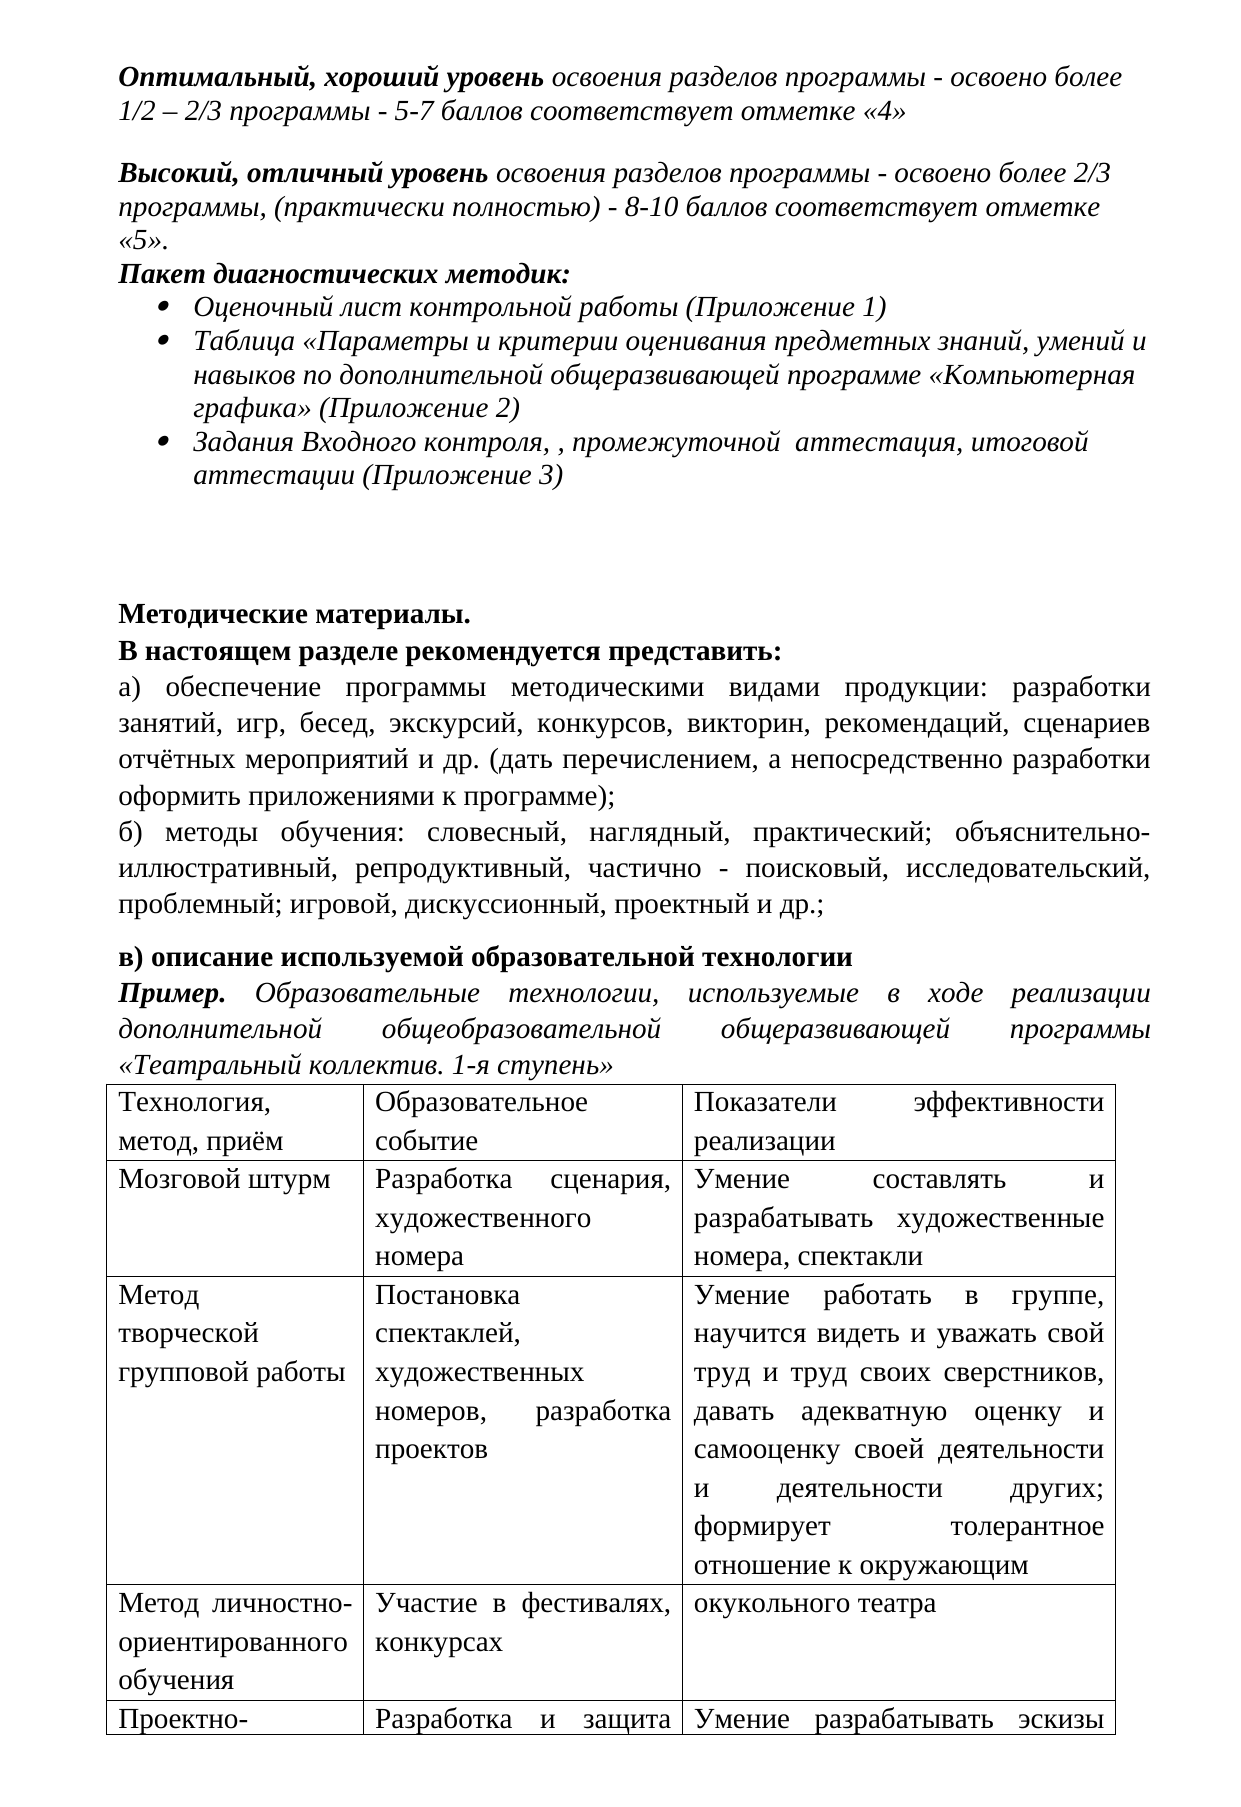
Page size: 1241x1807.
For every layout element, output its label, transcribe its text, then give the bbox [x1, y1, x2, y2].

table_cell Метод личностно-ориентированного обучения [107, 1585, 363, 1700]
table_header Технология, метод, приём [107, 1085, 363, 1160]
list Таблица «Параметры и критерии оценивания предметных знаний, умений и навыков по дополнительной общеразвивающей программе «Компьютерная графика» (Приложение 2) [156, 323, 1152, 424]
list Оценочный лист контрольной работы (Приложение 1) [156, 289, 1152, 323]
table_cell окукольного театра [683, 1585, 1115, 1700]
table_header Образовательное событие [364, 1085, 682, 1160]
text б) методы обучения: словесный, наглядный, практический; объяснительно-иллюстративный, репродуктивный, частично - поисковый, исследовательский, проблемный; игровой, дискуссионный, проектный и др.; [118, 814, 1152, 919]
table_cell Постановка спектаклей, художественных номеров, разработка проектов [364, 1277, 682, 1584]
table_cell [107, 1701, 363, 1734]
table_cell Мозговой штурм [107, 1161, 363, 1276]
text а) обеспечение программы методическими видами продукции: разработки занятий, игр, бесед, экскурсий, конкурсов, викторин, рекомендаций, сценариев отчётных мероприятий и др. (дать перечислением, а непосредственно разработки оформить приложениями к программе); [118, 669, 1152, 811]
table_header Показатели эффективности реализации [683, 1085, 1115, 1160]
table_cell Метод творческой групповой работы [107, 1277, 363, 1584]
table_cell Разработка сценария, художественного номера [364, 1161, 682, 1276]
text Методические материалы. [118, 597, 1152, 630]
text в) описание используемой образовательной технологии [118, 939, 1152, 972]
table_cell Умение составлять и разрабатывать художественные номера, спектакли [683, 1161, 1115, 1276]
table_cell Умение работать в группе, научится видеть и уважать свой труд и труд своих сверстников, давать адекватную оценку и самооценку своей деятельности и деятельности других; формирует толерантное отношение к окружающим [683, 1277, 1115, 1584]
text Пакет диагностических методик: [118, 256, 1152, 289]
list Задания Входного контроля, , промежуточной аттестация, итоговой аттестации (Приложение 3) [156, 424, 1152, 491]
text Оптимальный, хороший уровень освоения разделов программы - освоено более 1/2 – 2/3 программы - 5-7 баллов соответствует отметке «4» [118, 59, 1152, 126]
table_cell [683, 1701, 1115, 1734]
text Высокий, отличный уровень освоения разделов программы - освоено более 2/3 программы, (практически полностью) - 8-10 баллов соответствует отметке «5». [118, 155, 1152, 256]
text Пример. Образовательные технологии, используемые в ходе реализации дополнительной общеобразовательной общеразвивающей программы «Театральный коллектив. 1-я ступень» [118, 975, 1152, 1081]
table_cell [364, 1701, 682, 1734]
table_cell Участие в фестивалях, конкурсах [364, 1585, 682, 1700]
text В настоящем разделе рекомендуется представить: [118, 633, 1152, 667]
